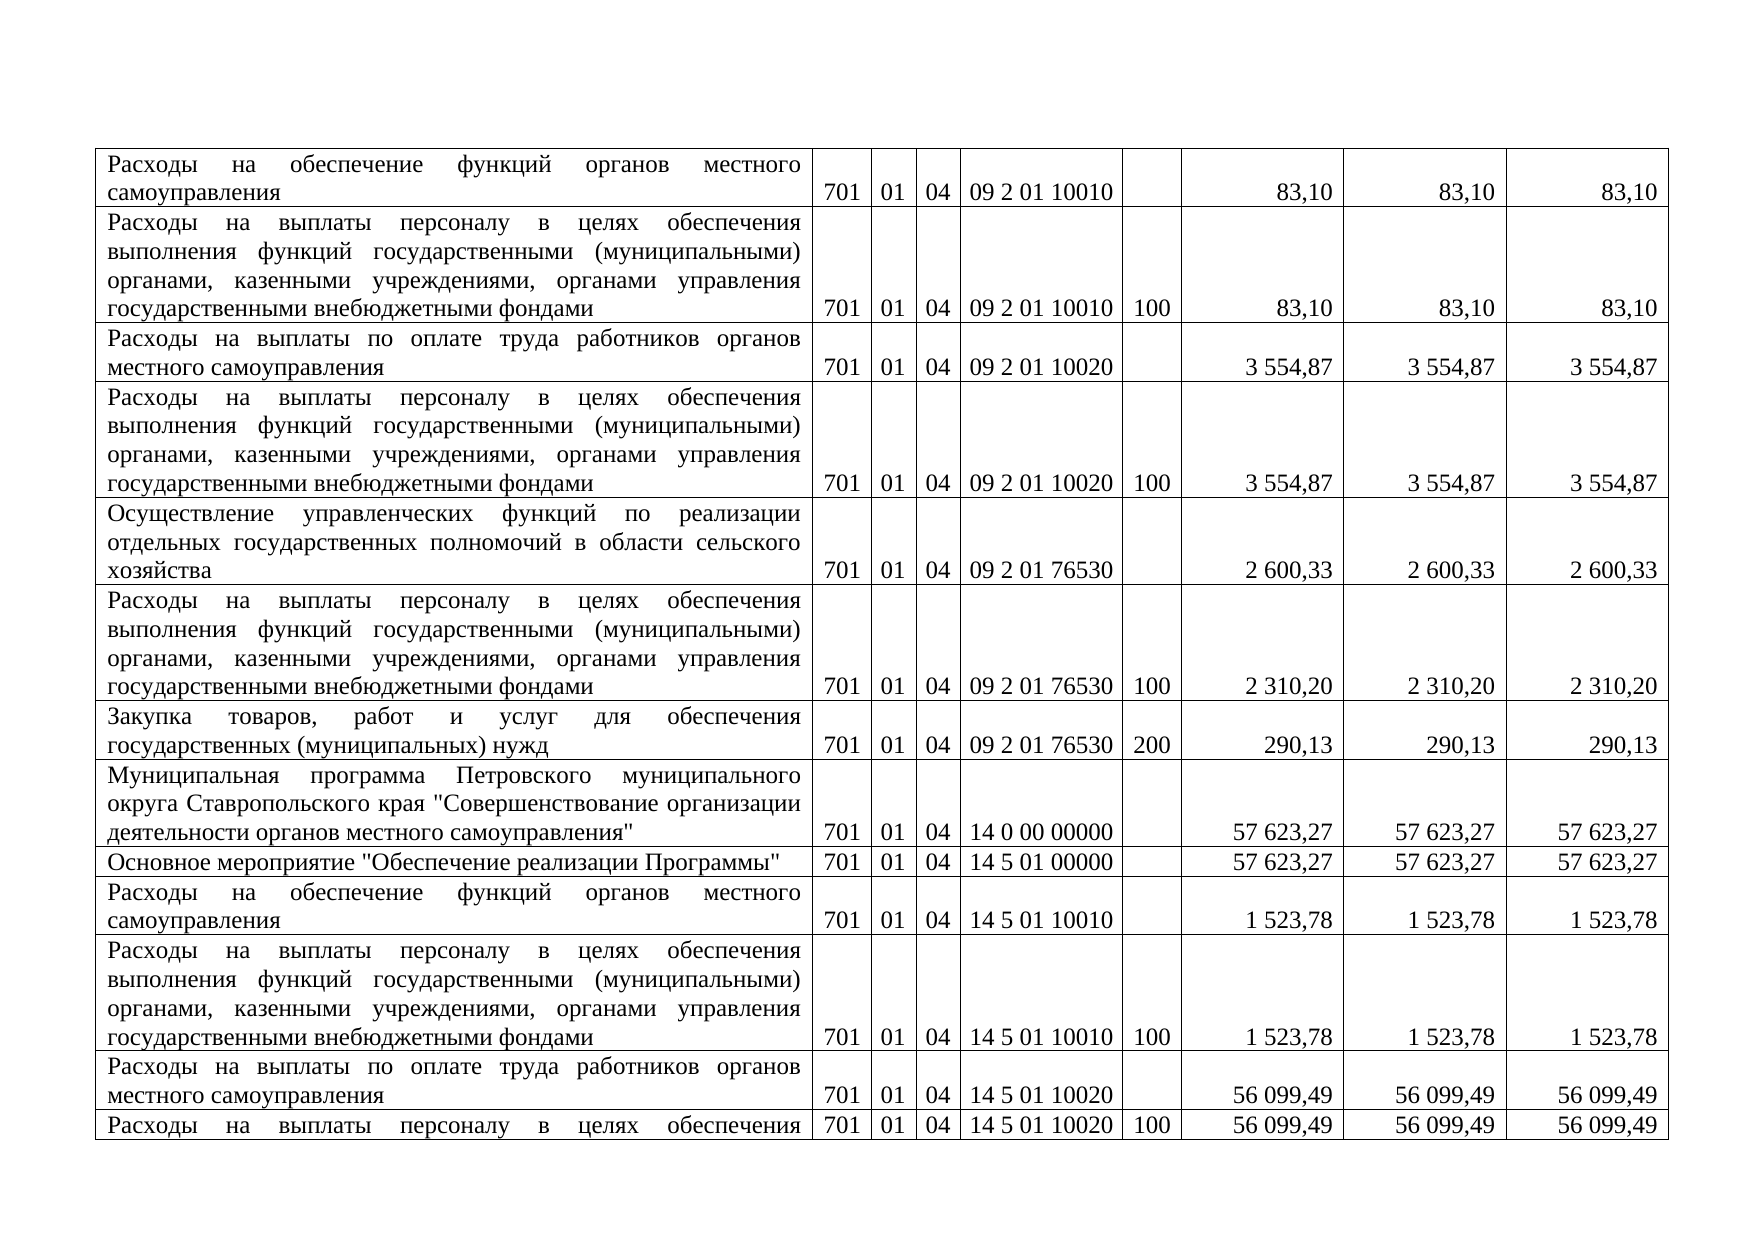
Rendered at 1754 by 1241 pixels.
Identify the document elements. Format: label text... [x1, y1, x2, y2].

table_cell 09 2 01 76530 [961, 701, 1122, 759]
table_cell 83,10 [1507, 149, 1668, 206]
table_cell 100 [1123, 207, 1181, 322]
table_cell 01 [872, 585, 916, 700]
table_cell 701 [813, 701, 871, 759]
table_cell 3 554,87 [1507, 323, 1668, 381]
table_cell 701 [813, 847, 871, 876]
table_cell Осуществление управленческих функций по реализации отдельных государственных полномочий в области сельского хозяйства [96, 498, 812, 584]
table_cell 701 [813, 935, 871, 1050]
table_cell 09 2 01 76530 [961, 498, 1122, 584]
table_cell 09 2 01 10010 [961, 149, 1122, 206]
table_cell Закупка товаров, работ и услуг для обеспечения государственных (муниципальных) нужд [96, 701, 812, 759]
table_cell 04 [917, 760, 960, 846]
table_cell 01 [872, 1110, 916, 1139]
table_cell 290,13 [1344, 701, 1506, 759]
table_cell 04 [917, 935, 960, 1050]
table_cell 701 [813, 585, 871, 700]
table_cell 100 [1123, 585, 1181, 700]
table_cell 3 554,87 [1182, 382, 1343, 497]
table_cell 2 600,33 [1182, 498, 1343, 584]
table_cell 04 [917, 701, 960, 759]
table_cell 04 [917, 149, 960, 206]
table_cell 83,10 [1182, 149, 1343, 206]
table_cell [1123, 877, 1181, 934]
table_cell 56 099,49 [1182, 1051, 1343, 1109]
table_cell 01 [872, 149, 916, 206]
table_cell 701 [813, 149, 871, 206]
table_cell 701 [813, 1051, 871, 1109]
table_cell 14 5 01 10020 [961, 1051, 1122, 1109]
table_cell 01 [872, 701, 916, 759]
table_cell Расходы на выплаты по оплате труда работников органов местного самоуправления [96, 1051, 812, 1109]
table_cell 2 310,20 [1182, 585, 1343, 700]
table_cell 57 623,27 [1507, 760, 1668, 846]
table_cell 04 [917, 1051, 960, 1109]
table_cell 14 5 01 10020 [961, 1110, 1122, 1139]
table_cell [1123, 760, 1181, 846]
table_cell 01 [872, 760, 916, 846]
table_cell 57 623,27 [1182, 847, 1343, 876]
table_cell 57 623,27 [1507, 847, 1668, 876]
table_cell Основное мероприятие "Обеспечение реализации Программы" [96, 847, 812, 876]
table_cell 3 554,87 [1182, 323, 1343, 381]
table_cell 100 [1123, 1110, 1181, 1139]
table_cell 701 [813, 207, 871, 322]
table_cell 04 [917, 323, 960, 381]
table_cell 56 099,49 [1182, 1110, 1343, 1139]
table_cell 04 [917, 498, 960, 584]
table_cell 83,10 [1507, 207, 1668, 322]
table_cell 290,13 [1507, 701, 1668, 759]
table_cell 83,10 [1344, 149, 1506, 206]
table_cell 01 [872, 1051, 916, 1109]
table_cell 100 [1123, 935, 1181, 1050]
table_cell 56 099,49 [1507, 1051, 1668, 1109]
table_cell 57 623,27 [1344, 847, 1506, 876]
table_cell 701 [813, 760, 871, 846]
table_cell 2 310,20 [1344, 585, 1506, 700]
table_cell 1 523,78 [1182, 877, 1343, 934]
table_cell Расходы на выплаты по оплате труда работников органов местного самоуправления [96, 323, 812, 381]
table_cell 14 5 01 10010 [961, 877, 1122, 934]
table_cell 1 523,78 [1507, 935, 1668, 1050]
table_cell [1123, 847, 1181, 876]
table_cell 01 [872, 323, 916, 381]
table_cell 56 099,49 [1344, 1110, 1506, 1139]
table_cell 01 [872, 382, 916, 497]
table_cell 57 623,27 [1182, 760, 1343, 846]
table_cell 14 0 00 00000 [961, 760, 1122, 846]
table_cell 01 [872, 847, 916, 876]
table_cell 3 554,87 [1344, 382, 1506, 497]
table_cell 09 2 01 10010 [961, 207, 1122, 322]
table_cell 01 [872, 498, 916, 584]
table_cell 56 099,49 [1507, 1110, 1668, 1139]
table_cell 04 [917, 877, 960, 934]
table_cell 1 523,78 [1182, 935, 1343, 1050]
table_cell 100 [1123, 382, 1181, 497]
table_cell 04 [917, 382, 960, 497]
table_cell 290,13 [1182, 701, 1343, 759]
table_cell Расходы на обеспечение функций органов местного самоуправления [96, 877, 812, 934]
table_cell Муниципальная программа Петровского муниципального округа Ставропольского края "Совершенствование организации деятельности органов местного самоуправления" [96, 760, 812, 846]
table_cell 09 2 01 10020 [961, 382, 1122, 497]
table_cell [1123, 323, 1181, 381]
table_cell [1123, 149, 1181, 206]
table_cell 2 310,20 [1507, 585, 1668, 700]
table_cell 04 [917, 207, 960, 322]
table_cell 01 [872, 935, 916, 1050]
table_cell 14 5 01 00000 [961, 847, 1122, 876]
table_cell 1 523,78 [1507, 877, 1668, 934]
table_cell 09 2 01 10020 [961, 323, 1122, 381]
table_cell 83,10 [1182, 207, 1343, 322]
table_cell 56 099,49 [1344, 1051, 1506, 1109]
table_cell 09 2 01 76530 [961, 585, 1122, 700]
table_cell 701 [813, 498, 871, 584]
table_cell 3 554,87 [1344, 323, 1506, 381]
table_cell 701 [813, 382, 871, 497]
table_cell 04 [917, 1110, 960, 1139]
table_cell 2 600,33 [1507, 498, 1668, 584]
table_cell 1 523,78 [1344, 935, 1506, 1050]
table_cell Расходы на обеспечение функций органов местного самоуправления [96, 149, 812, 206]
table_cell 701 [813, 1110, 871, 1139]
table_cell 701 [813, 877, 871, 934]
table_cell 04 [917, 585, 960, 700]
table_cell 1 523,78 [1344, 877, 1506, 934]
table_cell 04 [917, 847, 960, 876]
table_cell 3 554,87 [1507, 382, 1668, 497]
table_cell 83,10 [1344, 207, 1506, 322]
table_cell 01 [872, 207, 916, 322]
table_cell [1123, 498, 1181, 584]
table_cell 57 623,27 [1344, 760, 1506, 846]
table_cell 2 600,33 [1344, 498, 1506, 584]
table_cell 200 [1123, 701, 1181, 759]
table_cell [1123, 1051, 1181, 1109]
table_cell 14 5 01 10010 [961, 935, 1122, 1050]
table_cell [96, 1110, 812, 1139]
table_cell 701 [813, 323, 871, 381]
table_cell 01 [872, 877, 916, 934]
